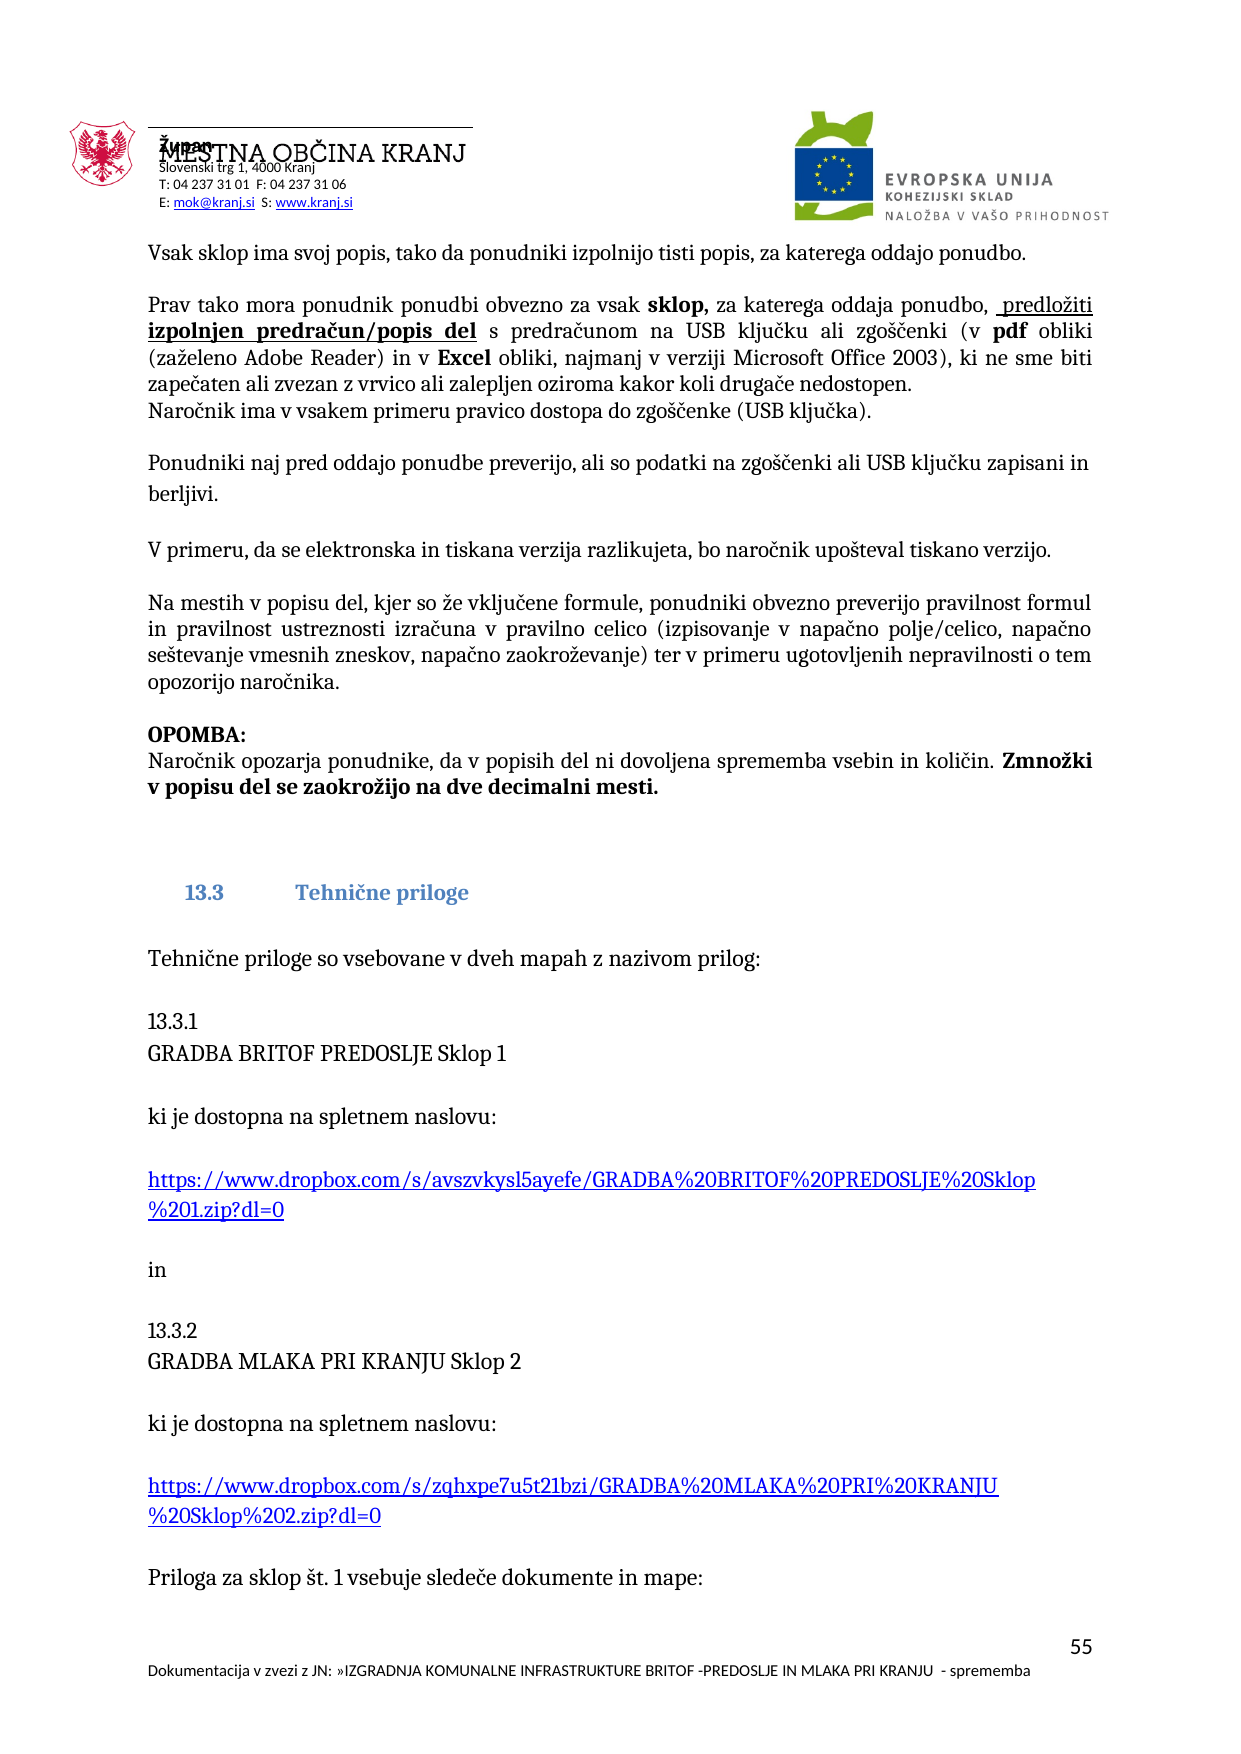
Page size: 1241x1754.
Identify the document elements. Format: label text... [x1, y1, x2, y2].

text OPOMBA: [148, 721, 1093, 748]
text in [148, 1257, 1093, 1283]
text Naročnik opozarja ponudnike, da v popisih del ni dovoljena sprememba vsebin in količin. Zmnožki v popisu del se zaokrožijo na dve decimalni mesti. [148, 748, 1093, 800]
text 13.3.1 [148, 1008, 1093, 1036]
text Naročnik ima v vsakem primeru pravico dostopa do zgoščenke (USB ključka). [148, 397, 1093, 424]
text GRADBA MLAKA PRI KRANJU Sklop 2 [148, 1348, 1093, 1375]
text Priloga za sklop št. 1 vsebuje sledeče dokumente in mape: [148, 1563, 1093, 1591]
text Tehnične priloge so vsebovane v dveh mapah z nazivom prilog: [148, 945, 1093, 972]
text Na mestih v popisu del, kjer so že vključene formule, ponudniki obvezno preverijo pravilnost formul in pravilnost ustreznosti izračuna v pravilno celico (izpisovanje v napačno polje/celico, napačno seštevanje vmesnih zneskov, napačno zaokroževanje) ter v primeru ugotovljenih nepravilnosti o tem opozorijo naročnika. [148, 589, 1093, 695]
text Prav tako mora ponudnik ponudbi obvezno za vsak sklop, za katerega oddaja ponudbo, predložiti izpolnjen predračun/popis del s predračunom na USB ključku ali zgoščenki (v pdf obliki (zaželeno Adobe Reader) in v Excel obliki, najmanj v verziji Microsoft Office 2003), ki ne sme biti zapečaten ali zvezan z vrvico ali zalepljen oziroma kakor koli drugače nedostopen. [148, 292, 1093, 397]
text Tehnične priloge [185, 879, 1093, 906]
text V primeru, da se elektronska in tiskana verzija razlikujeta, bo naročnik upošteval tiskano verzijo. [148, 537, 1093, 563]
text ki je dostopna na spletnem naslovu: [148, 1103, 1093, 1131]
text GRADBA BRITOF PREDOSLJE Sklop 1 [148, 1040, 1093, 1067]
text 13.3.2 [148, 1317, 1093, 1344]
text ki je dostopna na spletnem naslovu: [148, 1409, 1093, 1437]
picture [714, 103, 1149, 230]
text https://www.dropbox.com/s/zqhxpe7u5t21bzi/GRADBA%20MLAKA%20PRI%20KRANJU%20Sklop%202.zip?dl=0 [148, 1473, 1093, 1529]
text https://www.dropbox.com/s/avszvkysl5ayefe/GRADBA%20BRITOF%20PREDOSLJE%20Sklop%201.zip?dl=0 [148, 1166, 1093, 1223]
text Vsak sklop ima svoj popis, tako da ponudniki izpolnijo tisti popis, za katerega oddajo ponudbo. [148, 239, 1093, 266]
text Ponudniki naj pred oddajo ponudbe preverijo, ali so podatki na zgoščenki ali USB ključku zapisani in berljivi. [148, 450, 1091, 507]
